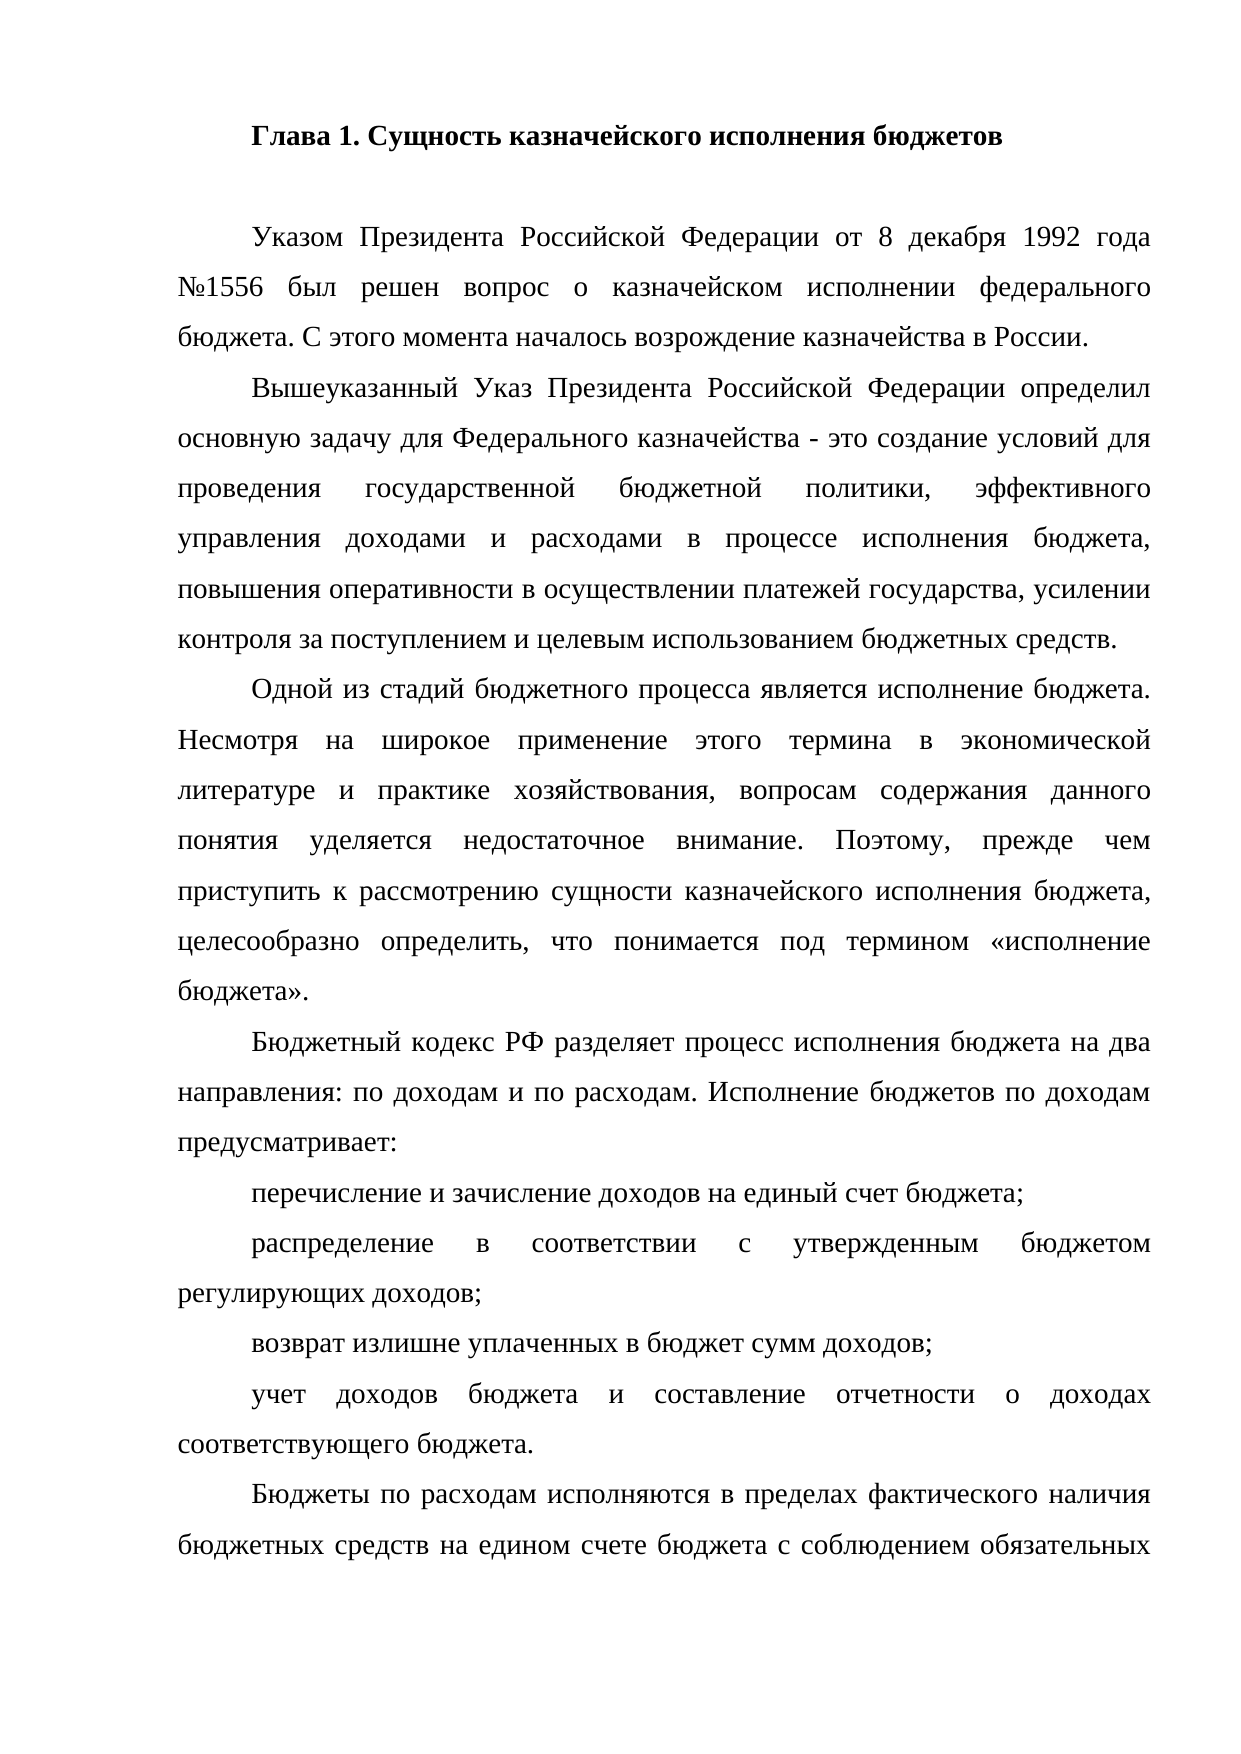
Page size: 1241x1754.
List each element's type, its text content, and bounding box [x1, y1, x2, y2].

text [177, 1477, 1152, 1560]
text учет доходов бюджета и составление отчетности о доходах соответствующего бюджета. [177, 1376, 1152, 1460]
text Указом Президента Российской Федерации от 8 декабря 1992 года №1556 был решен вопрос о казначейском исполнении федерального бюджета. С этого момента началось возрождение казначейства в России. [177, 219, 1152, 353]
text перечисление и зачисление доходов на единый счет бюджета; [177, 1175, 1152, 1208]
text распределение в соответствии с утвержденным бюджетом регулирующих доходов; [177, 1225, 1152, 1309]
text Бюджетный кодекс РФ разделяет процесс исполнения бюджета на два направления: по доходам и по расходам. Исполнение бюджетов по доходам предусматривает: [177, 1024, 1152, 1158]
text Вышеуказанный Указ Президента Российской Федерации определил основную задачу для Федерального казначейства - это создание условий для проведения государственной бюджетной политики, эффективного управления доходами и расходами в процессе исполнения бюджета, повышения оперативности в осуществлении платежей государства, усилении контроля за поступлением и целевым использованием бюджетных средств. [177, 370, 1152, 655]
text возврат излишне уплаченных в бюджет сумм доходов; [177, 1326, 1152, 1359]
text Глава 1. Сущность казначейского исполнения бюджетов [177, 118, 1152, 152]
text Одной из стадий бюджетного процесса является исполнение бюджета. Несмотря на широкое применение этого термина в экономической литературе и практике хозяйствования, вопросам содержания данного понятия уделяется недостаточное внимание. Поэтому, прежде чем приступить к рассмотрению сущности казначейского исполнения бюджета, целесообразно определить, что понимается под термином «исполнение бюджета». [177, 672, 1152, 1007]
